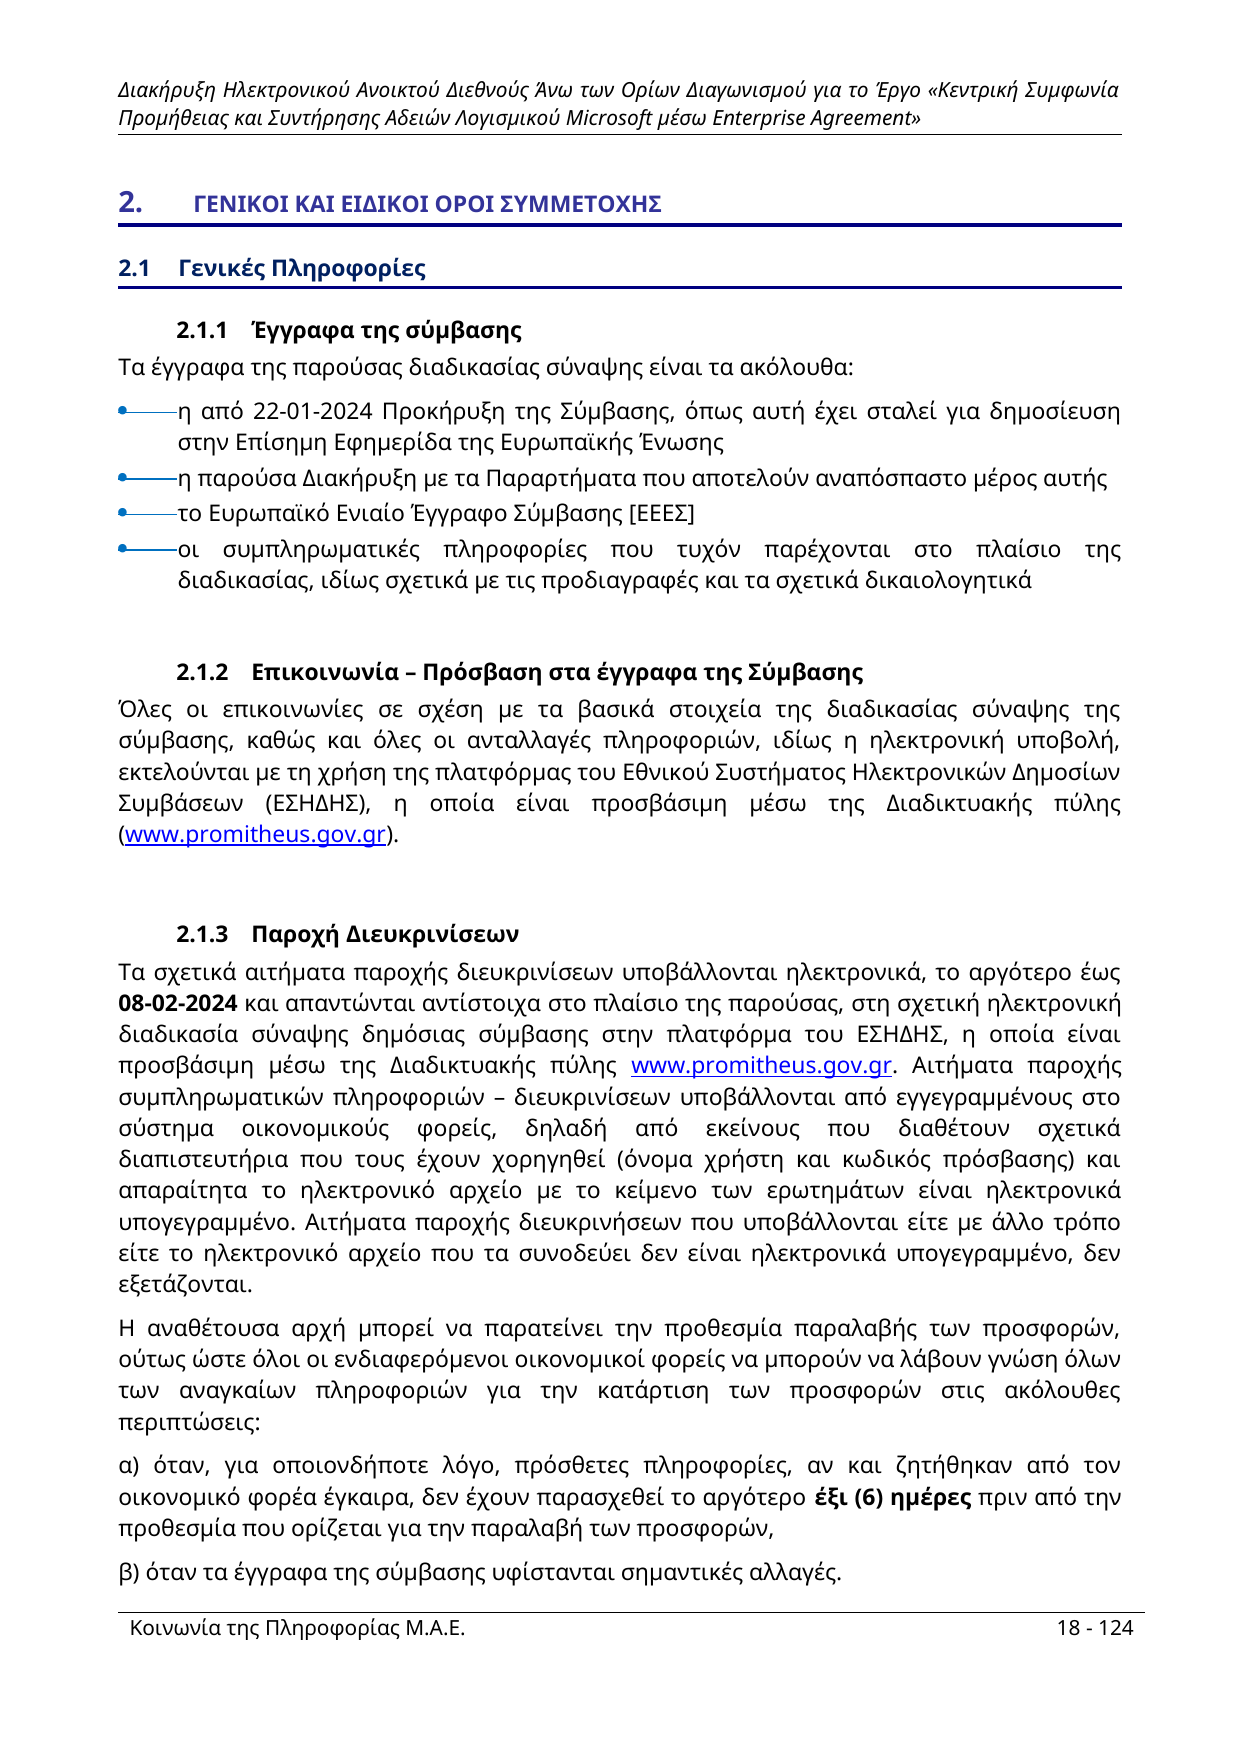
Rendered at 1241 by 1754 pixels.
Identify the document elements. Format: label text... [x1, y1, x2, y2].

subtitle ΓΕΝΙΚΟΙ ΚΑΙ ΕΙΔΙΚΟΙ ΟΡΟΙ ΣΥΜΜΕΤΟΧΗΣ [118, 181, 1122, 223]
list η παρούσα Διακήρυξη με τα Παραρτήματα που αποτελούν αναπόσπαστο μέρος αυτής [118, 462, 1122, 493]
subtitle Παροχή Διευκρινίσεων [176, 918, 1122, 949]
subtitle Γενικές Πληροφορίες [118, 252, 1122, 286]
text Τα σχετικά αιτήματα παροχής διευκρινίσεων υποβάλλονται ηλεκτρονικά, το αργότερο έως 08-02-2024 και απαντώνται αντίστοιχα στο πλαίσιο της παρούσας, στη σχετική ηλεκτρονική διαδικασία σύναψης δημόσιας σύμβασης στην πλατφόρμα του ΕΣΗΔΗΣ, η οποία είναι προσβάσιμη μέσω της Διαδικτυακής πύλης www.promitheus.gov.gr. Αιτήματα παροχής συμπληρωματικών πληροφοριών – διευκρινίσεων υποβάλλονται από εγγεγραμμένους στο σύστημα οικονομικούς φορείς, δηλαδή από εκείνους που διαθέτουν σχετικά διαπιστευτήρια που τους έχουν χορηγηθεί (όνομα χρήστη και κωδικός πρόσβασης) και απαραίτητα το ηλεκτρονικό αρχείο με το κείμενο των ερωτημάτων είναι ηλεκτρονικά υπογεγραμμένο. Αιτήματα παροχής διευκρινήσεων που υποβάλλονται είτε με άλλο τρόπο είτε το ηλεκτρονικό αρχείο που τα συνοδεύει δεν είναι ηλεκτρονικά υπογεγραμμένο, δεν εξετάζονται. [118, 955, 1122, 1299]
text β) όταν τα έγγραφα της σύμβασης υφίστανται σημαντικές αλλαγές. [118, 1555, 1122, 1587]
subtitle Έγγραφα της σύμβασης [176, 314, 1122, 345]
list οι συμπληρωματικές πληροφορίες που τυχόν παρέχονται στο πλαίσιο της διαδικασίας, ιδίως σχετικά με τις προδιαγραφές και τα σχετικά δικαιολογητικά [118, 532, 1122, 595]
text α) όταν, για οποιονδήποτε λόγο, πρόσθετες πληροφορίες, αν και ζητήθηκαν από τον οικονομικό φορέα έγκαιρα, δεν έχουν παρασχεθεί το αργότερο έξι (6) ημέρες πριν από την προθεσμία που ορίζεται για την παραλαβή των προσφορών, [118, 1449, 1122, 1543]
list η από 22-01-2024 Προκήρυξη της Σύμβασης, όπως αυτή έχει σταλεί για δημοσίευση στην Επίσημη Εφημερίδα της Ευρωπαϊκής Ένωσης [118, 395, 1122, 457]
subtitle Επικοινωνία – Πρόσβαση στα έγγραφα της Σύμβασης [176, 655, 1122, 687]
text Η αναθέτουσα αρχή μπορεί να παρατείνει την προθεσμία παραλαβής των προσφορών, ούτως ώστε όλοι οι ενδιαφερόμενοι οικονομικοί φορείς να μπορούν να λάβουν γνώση όλων των αναγκαίων πληροφοριών για την κατάρτιση των προσφορών στις ακόλουθες περιπτώσεις: [118, 1312, 1122, 1437]
text Τα έγγραφα της παρούσας διαδικασίας σύναψης είναι τα ακόλουθα: [118, 351, 1122, 382]
text Όλες οι επικοινωνίες σε σχέση με τα βασικά στοιχεία της διαδικασίας σύναψης της σύμβασης, καθώς και όλες οι ανταλλαγές πληροφοριών, ιδίως η ηλεκτρονική υποβολή, εκτελούνται με τη χρήση της πλατφόρμας του Εθνικού Συστήματος Ηλεκτρονικών Δημοσίων Συμβάσεων (ΕΣΗΔΗΣ), η οποία είναι προσβάσιμη μέσω της Διαδικτυακής πύλης (www.promitheus.gov.gr). [118, 693, 1122, 849]
list το Ευρωπαϊκό Ενιαίο Έγγραφο Σύμβασης [ΕΕΕΣ] [118, 497, 1122, 528]
